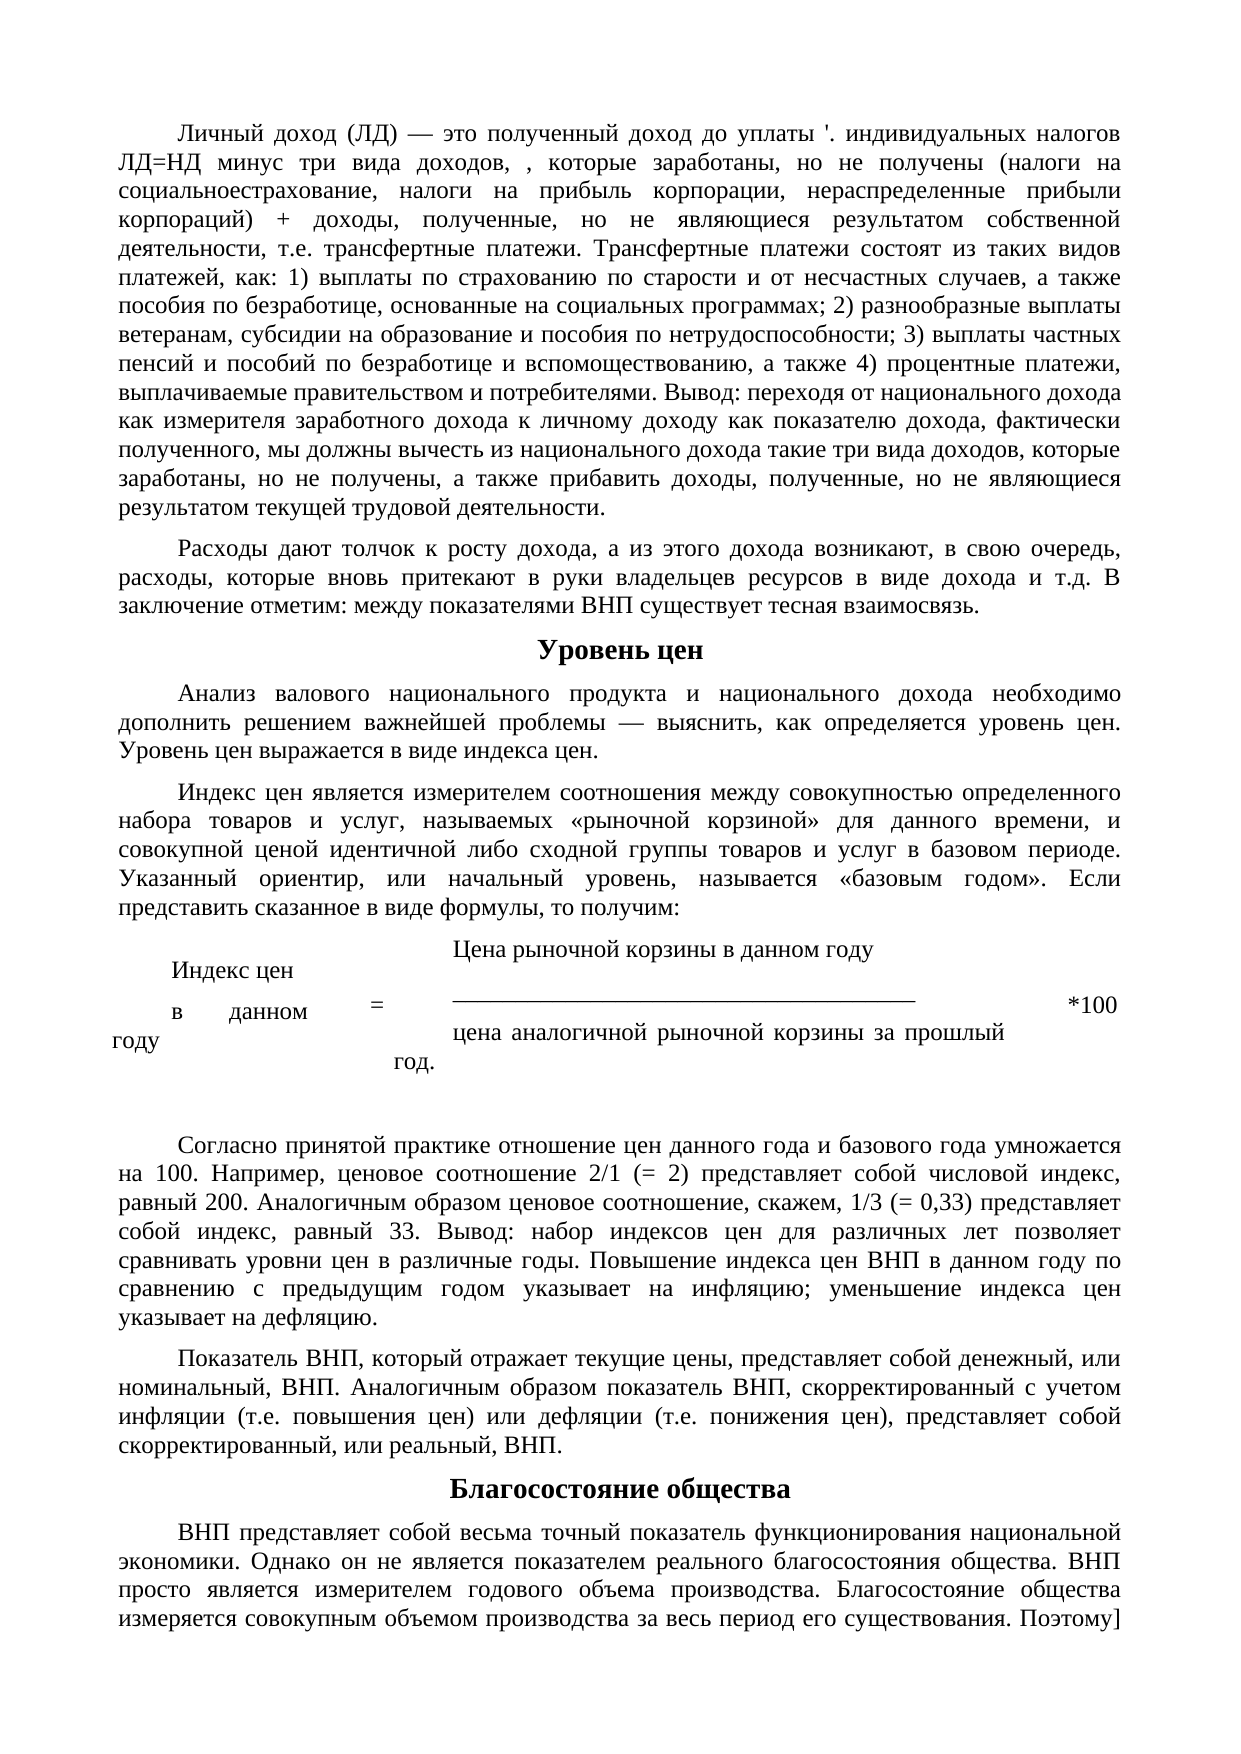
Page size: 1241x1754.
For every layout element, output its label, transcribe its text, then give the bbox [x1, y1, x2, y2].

table_header Цена рыночной корзины в данном году _____________________________________ цена аналогичной рыночной корзины за прошлый год. [392, 920, 1007, 1076]
table_header Индекс цен в данном году [110, 920, 309, 1076]
text Анализ валового национального продукта и национального дохода необходимо дополнить решением важнейшей проблемы — выяснить, как определяется уровень цен. Уровень цен выражается в виде индекса цен. [118, 678, 1122, 764]
text Уровень цен [118, 632, 1122, 665]
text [118, 1517, 1122, 1632]
text Благосостояние общества [118, 1471, 1122, 1504]
text Личный доход (ЛД) — это полученный доход до уплаты '. индивидуальных налогов ЛД=НД минус три вида доходов, , которые заработаны, но не получены (налоги на социальноестрахование, налоги на прибыль корпорации, нераспределенные прибыли корпораций) + доходы, полученные, но не являющиеся результатом собственной деятельности, т.е. трансфертные платежи. Трансфертные платежи состоят из таких видов платежей, как: 1) выплаты по страхованию по старости и от несчастных случаев, а также пособия по безработице, основанные на социальных программах; 2) разнообразные выплаты ветеранам, субсидии на образование и пособия по нетрудоспособности; 3) выплаты частных пенсий и пособий по безработице и вспомоществованию, а также 4) процентные платежи, выплачиваемые правительством и потребителями. Вывод: переходя от национального дохода как измерителя заработного дохода к личному доходу как показателю дохода, фактически полученного, мы должны вычесть из национального дохода такие три вида доходов, которые заработаны, но не получены, а также прибавить доходы, полученные, но не являющиеся результатом текущей трудовой деятельности. [118, 118, 1122, 521]
table_header *100 [1007, 920, 1127, 1076]
text Согласно принятой практике отношение цен данного года и базового года умножается на 100. Например, ценовое соотношение 2/1 (= 2) представляет собой числовой индекс, равный 200. Аналогичным образом ценовое соотношение, скажем, 1/3 (= 0,33) представляет собой индекс, равный 33. Вывод: набор индексов цен для различных лет позволяет сравнивать уровни цен в различные годы. Повышение индекса цен ВНП в данном году по сравнению с предыдущим годом указывает на инфляцию; уменьшение индекса цен указывает на дефляцию. [118, 1130, 1122, 1331]
text Расходы дают толчок к росту дохода, а из этого дохода возникают, в свою очередь, расходы, которые вновь притекают в руки владельцев ресурсов в виде дохода и т.д. В заключение отметим: между показателями ВНП существует тесная взаимосвязь. [118, 533, 1122, 619]
text Индекс цен является измерителем соотношения между совокупностью определенного набора товаров и услуг, называемых «рыночной корзиной» для данного времени, и совокупной ценой идентичной либо сходной группы товаров и услуг в базовом периоде. Указанный ориентир, или начальный уровень, называется «базовым годом». Если представить сказанное в виде формулы, то получим: [118, 777, 1122, 920]
table_header = [309, 920, 392, 1076]
text Показатель ВНП, который отражает текущие цены, представляет собой денежный, или номинальный, ВНП. Аналогичным образом показатель ВНП, скорректированный с учетом инфляции (т.е. повышения цен) или дефляции (т.е. понижения цен), представляет собой скорректированный, или реальный, ВНП. [118, 1343, 1122, 1458]
